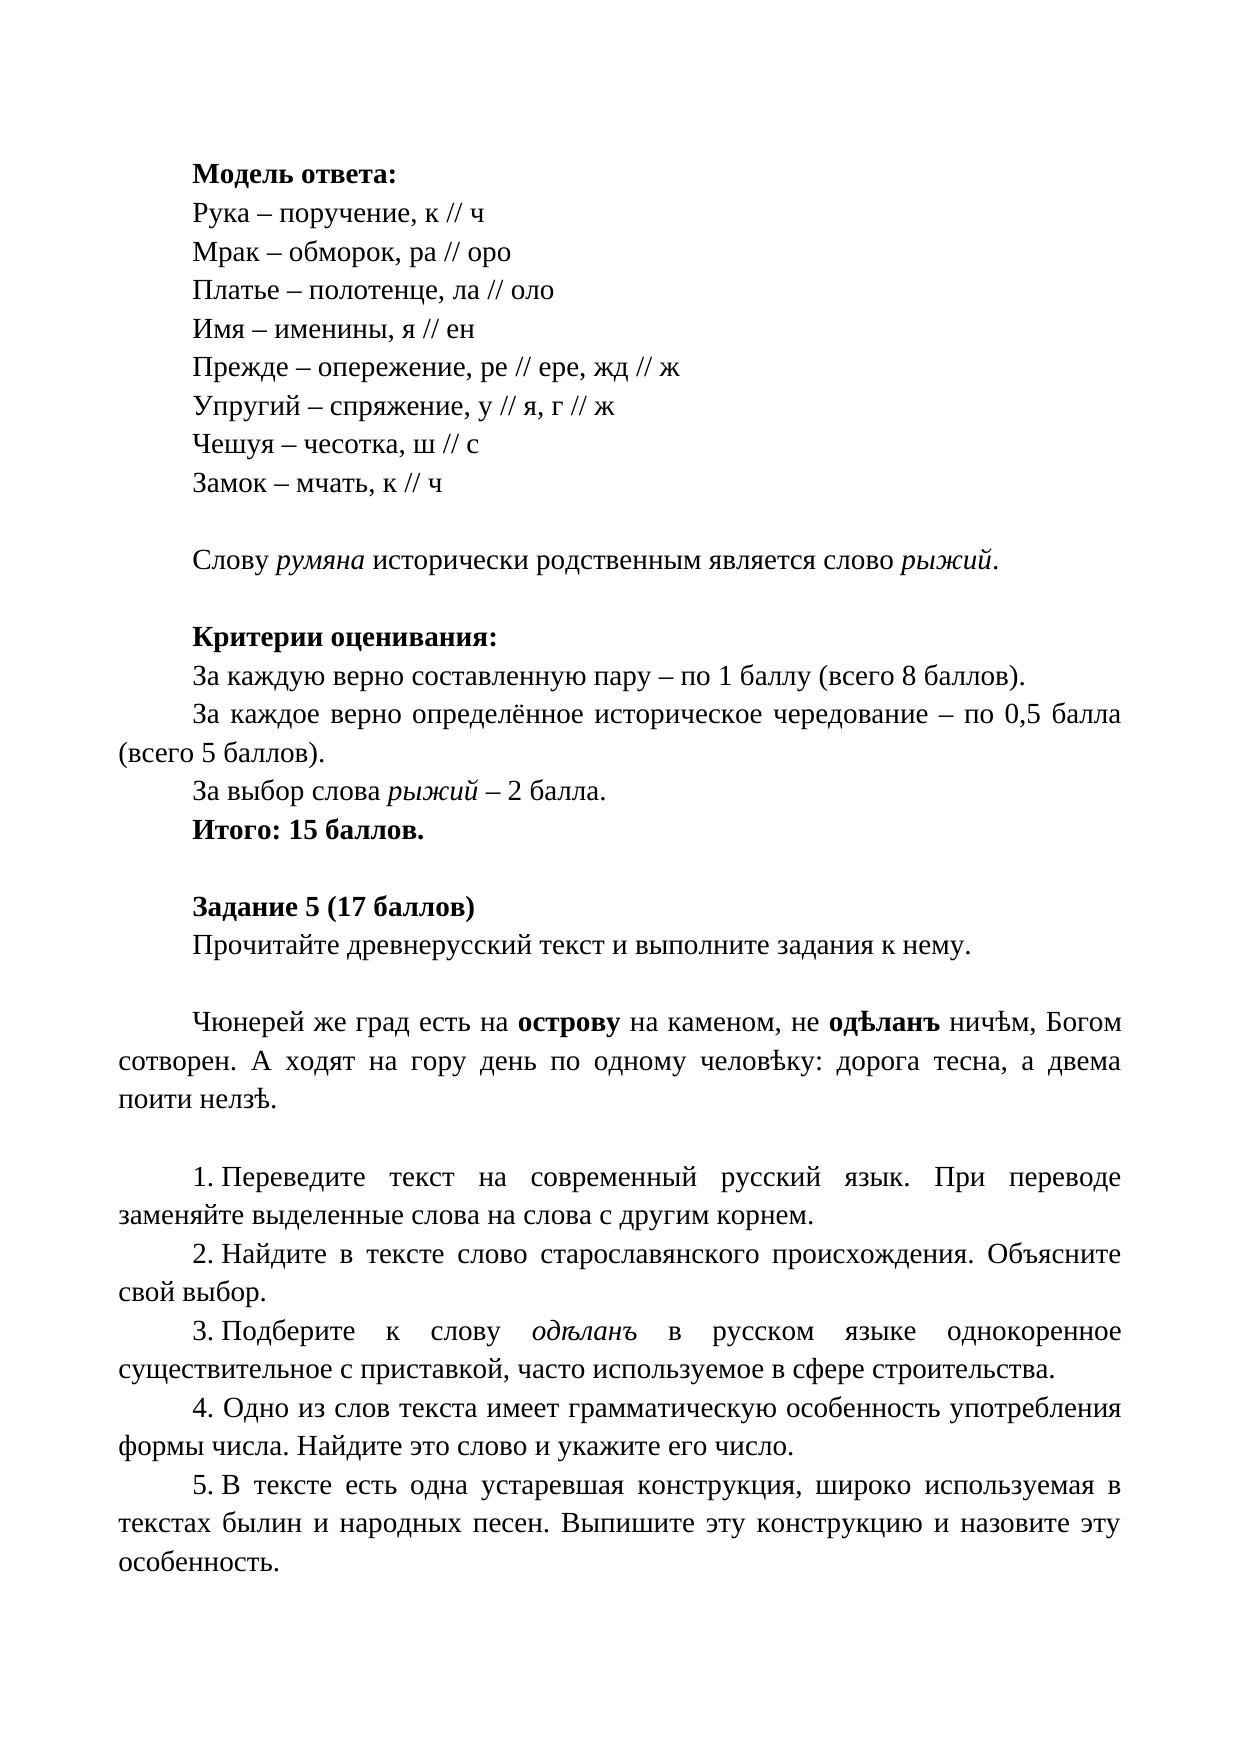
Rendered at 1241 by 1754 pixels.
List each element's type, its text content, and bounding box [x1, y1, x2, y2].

text 3. Подберите к слову одѣланъ в русском языке однокоренное существительное с приставкой, часто используемое в сфере строительства. [118, 1313, 1122, 1385]
text Итого: 15 баллов. [118, 812, 1122, 845]
text Мрак – обморок, ра // оро [118, 234, 1122, 267]
text Имя – именины, я // ен [118, 311, 1122, 344]
text Прежде – опережение, ре // ере, жд // ж [118, 349, 1122, 383]
text Замок – мчать, к // ч [118, 465, 1122, 498]
text 1. Переведите текст на современный русский язык. При переводе заменяйте выделенные слова на слова с другим корнем. [118, 1159, 1122, 1231]
text Слову румяна исторически родственным является слово рыжий. [118, 542, 1122, 576]
text Чюнерей же град есть на острову на каменом, не одѣланъ ничѣм, Богом сотворен. А ходят на гору день по одному человѣку: дорога тесна, а двема поити нелзѣ. [118, 1004, 1122, 1115]
text За выбор слова рыжий – 2 балла. [118, 773, 1122, 807]
text Чешуя – чесотка, ш // с [118, 426, 1122, 460]
text 2. Найдите в тексте слово старославянского происхождения. Объясните свой выбор. [118, 1236, 1122, 1308]
text Задание 5 (17 баллов) [118, 889, 1122, 922]
text Критерии оценивания: [118, 619, 1122, 653]
text 5. В тексте есть одна устаревшая конструкция, широко используемая в текстах былин и народных песен. Выпишите эту конструкцию и назовите эту особенность. [118, 1467, 1122, 1578]
text Прочитайте древнерусский текст и выполните задания к нему. [118, 927, 1122, 961]
text За каждую верно составленную пару – по 1 баллу (всего 8 баллов). [118, 658, 1122, 691]
text За каждое верно определённое историческое чередование – по 0,5 балла (всего 5 баллов). [118, 696, 1122, 768]
text 4. Одно из слов текста имеет грамматическую особенность употребления формы числа. Найдите это слово и укажите его число. [118, 1390, 1122, 1462]
text Упругий – спряжение, у // я, г // ж [118, 388, 1122, 421]
text Рука – поручение, к // ч [118, 195, 1122, 229]
text Платье – полотенце, ла // оло [118, 272, 1122, 306]
text Модель ответа: [118, 157, 1122, 190]
